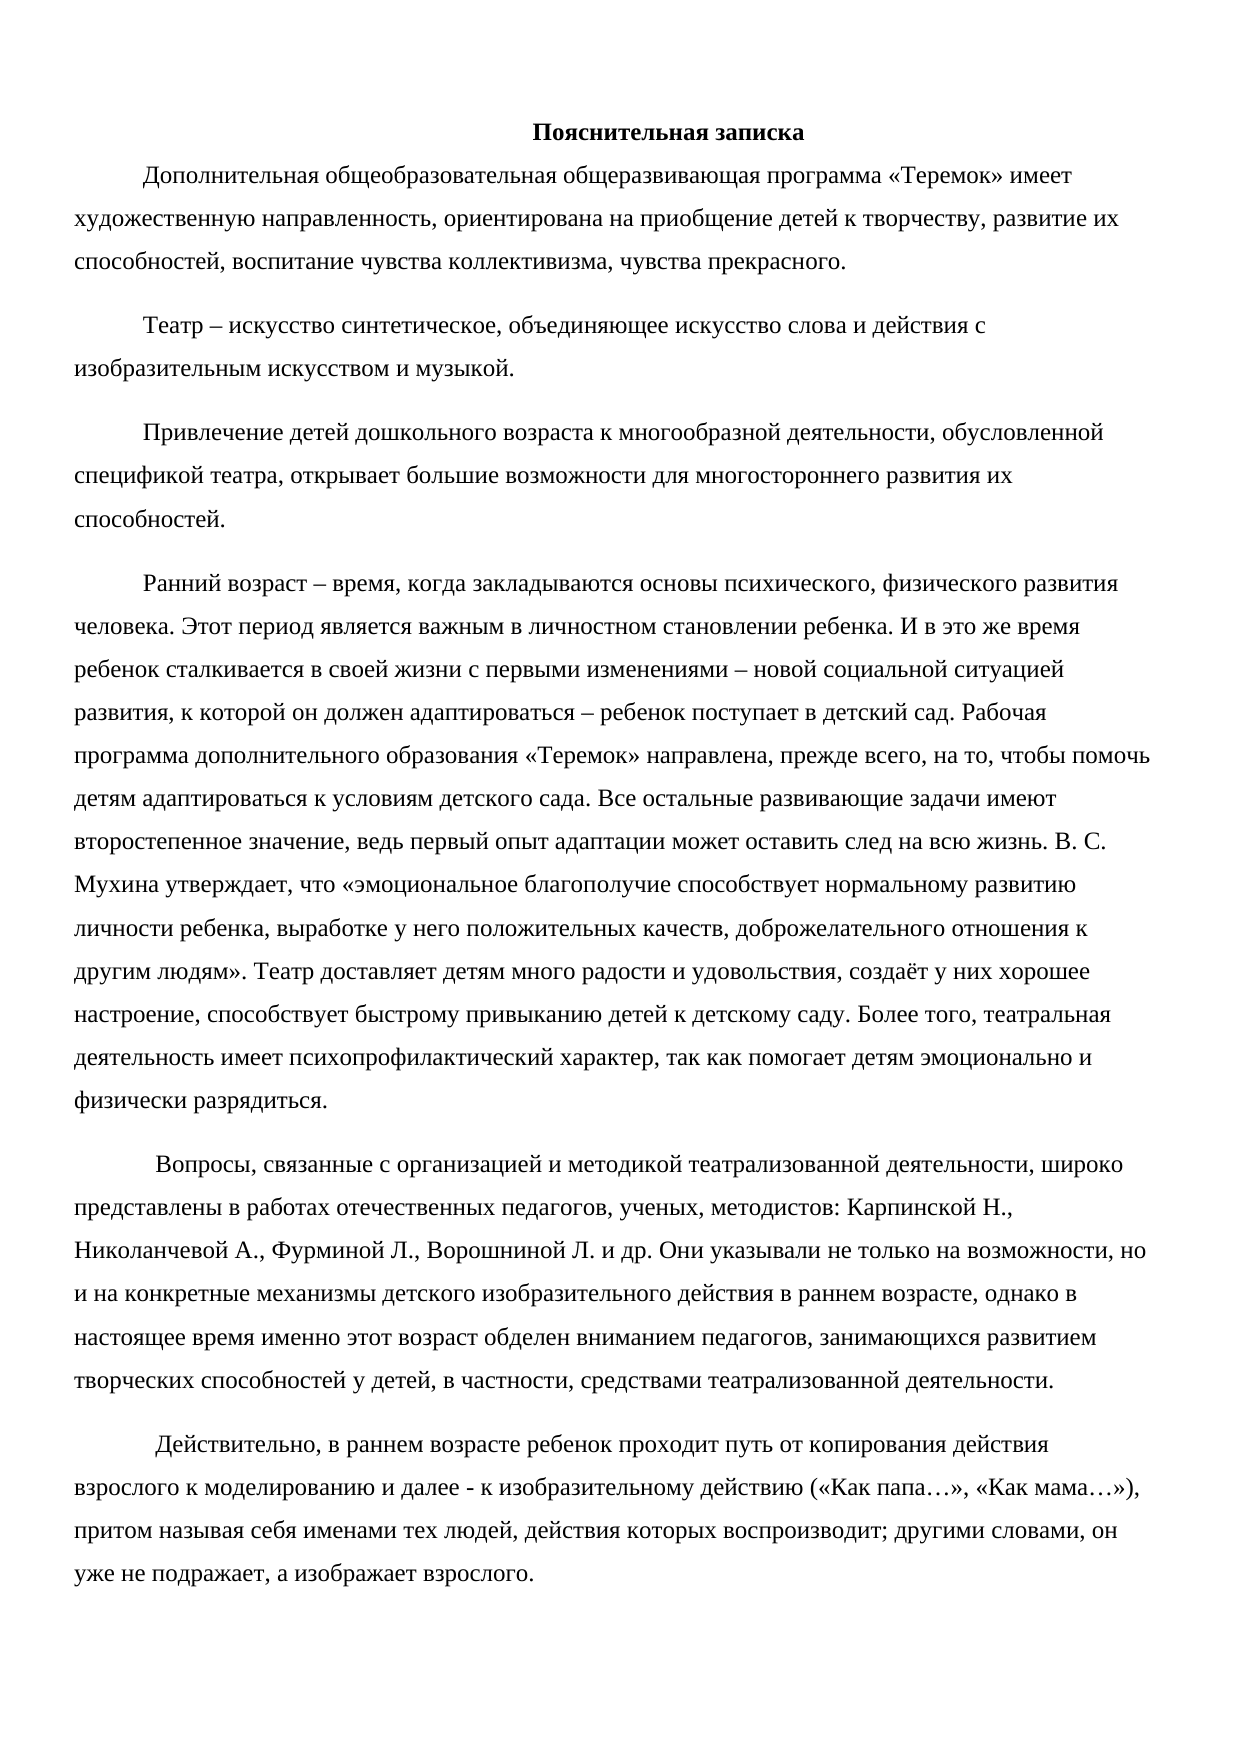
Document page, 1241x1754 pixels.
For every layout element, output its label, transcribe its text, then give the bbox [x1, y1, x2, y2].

text Вопросы, связанные с организацией и методикой театрализованной деятельности, широко представлены в работах отечественных педагогов, ученых, методистов: Карпинской Н., Николанчевой А., Фурминой Л., Ворошниной Л. и др. Они указывали не только на возможности, но и на конкретные механизмы детского изобразительного действия в раннем возрасте, однако в настоящее время именно этот возраст обделен вниманием педагогов, занимающихся развитием творческих способностей у детей, в частности, средствами театрализованной деятельности. [74, 1149, 1152, 1393]
text Действительно, в раннем возрасте ребенок проходит путь от копирования действия взрослого к моделированию и далее - к изобразительному действию («Как папа…», «Как мама…»), притом называя себя именами тех людей, действия которых воспроизводит; другими словами, он уже не подражает, а изображает взрослого. [74, 1429, 1152, 1587]
text Дополнительная общеобразовательная общеразвивающая программа «Теремок» имеет художественную направленность, ориентирована на приобщение детей к творчеству, развитие их способностей, воспитание чувства коллективизма, чувства прекрасного. [74, 160, 1152, 275]
text Ранний возраст – время, когда закладываются основы психического, физического развития человека. Этот период является важным в личностном становлении ребенка. И в это же время ребенок сталкивается в своей жизни с первыми изменениями – новой социальной ситуацией развития, к которой он должен адаптироваться – ребенок поступает в детский сад. Рабочая программа дополнительного образования «Теремок» направлена, прежде всего, на то, чтобы помочь детям адаптироваться к условиям детского сада. Все остальные развивающие задачи имеют второстепенное значение, ведь первый опыт адаптации может оставить след на всю жизнь. В. С. Мухина утверждает, что «эмоциональное благополучие способствует нормальному развитию личности ребенка, выработке у него положительных качеств, доброжелательного отношения к другим людям». Театр доставляет детям много радости и удовольствия, создаёт у них хорошее настроение, способствует быстрому привыканию детей к детскому саду. Более того, театральная деятельность имеет психопрофилактический характер, так как помогает детям эмоционально и физически разрядиться. [74, 568, 1152, 1114]
text Привлечение детей дошкольного возраста к многообразной деятельности, обусловленной спецификой театра, открывает большие возможности для многостороннего развития их способностей. [74, 417, 1152, 532]
list Пояснительная записка [185, 117, 1152, 146]
text Театр – искусство синтетическое, объединяющее искусство слова и действия с изобразительным искусством и музыкой. [74, 310, 1152, 382]
